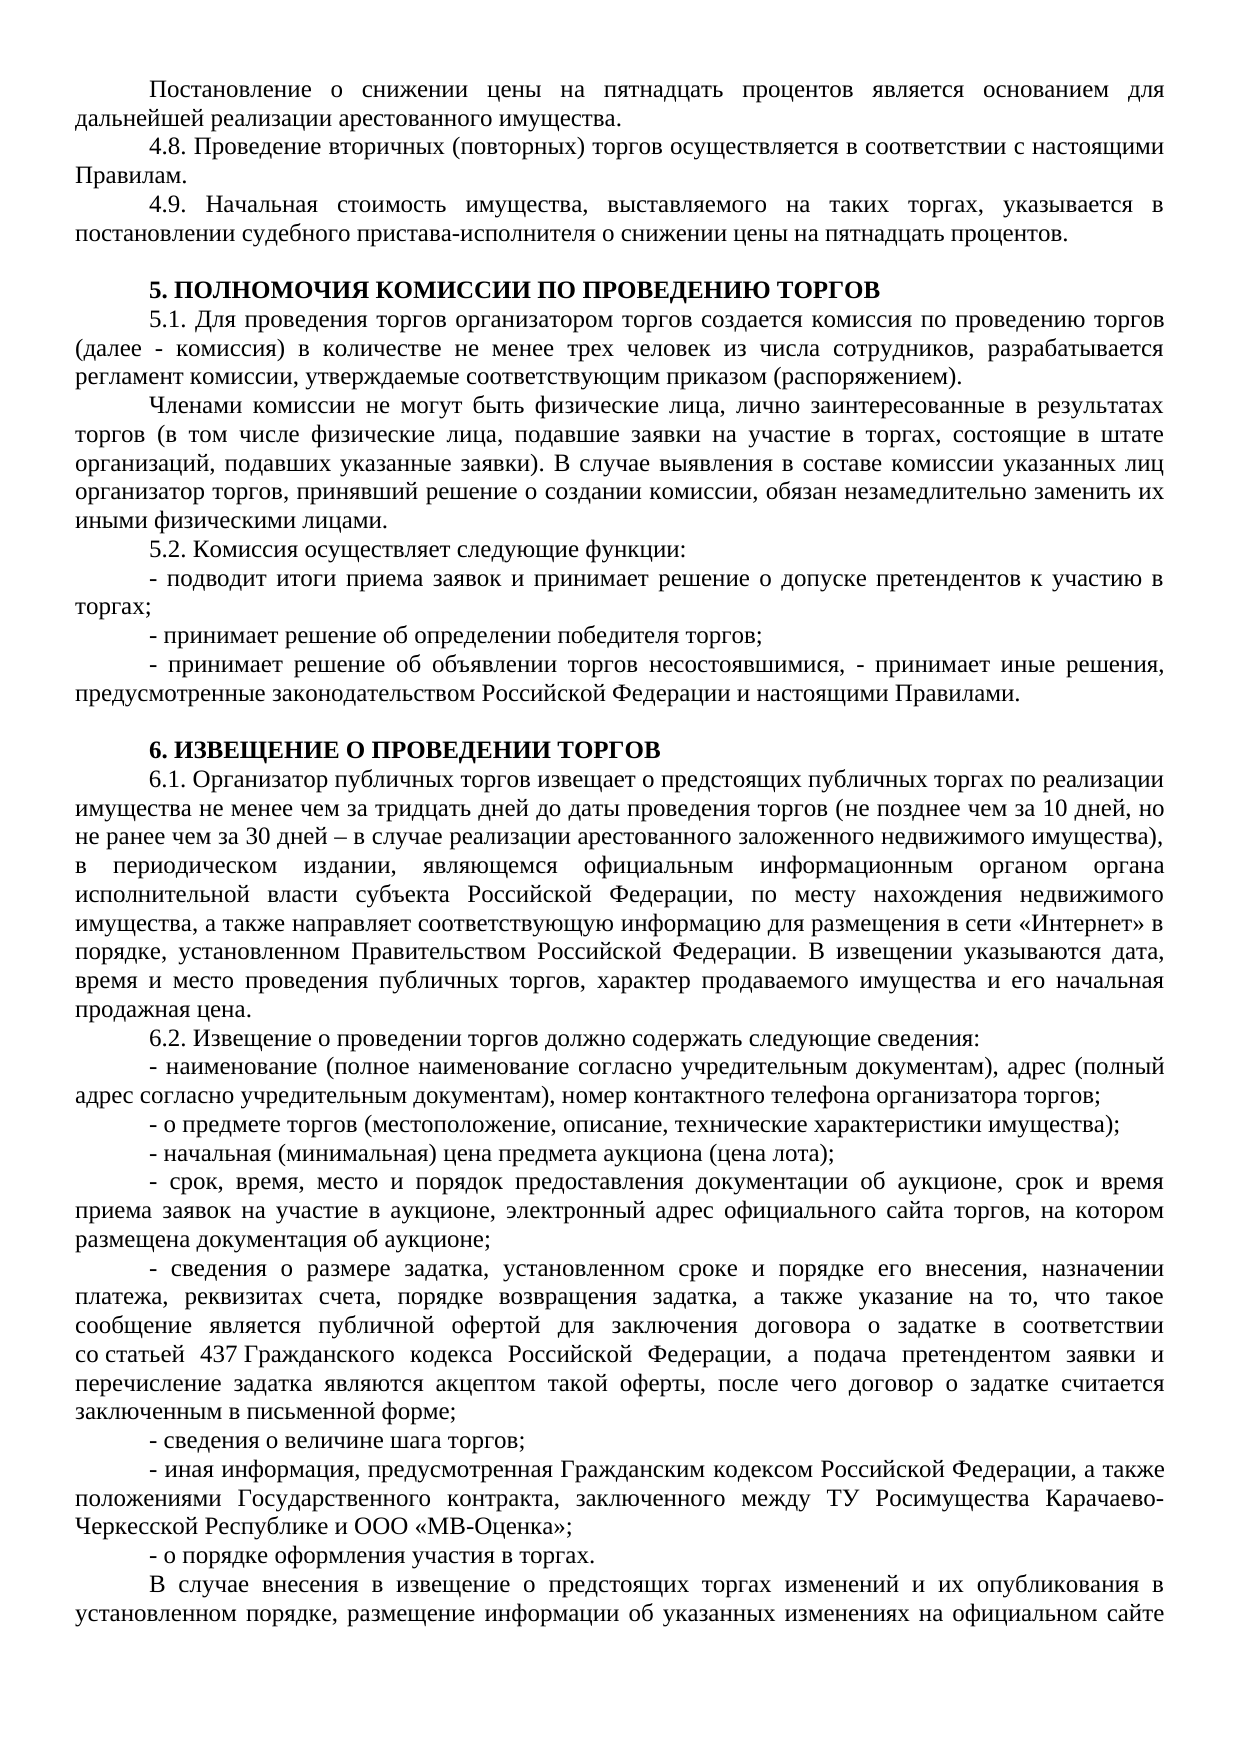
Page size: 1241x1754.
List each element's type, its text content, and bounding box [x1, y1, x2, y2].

text Постановление о снижении цены на пятнадцать процентов является основанием для дальнейшей реализации арестованного имущества. [75, 74, 1165, 131]
text Членами комиссии не могут быть физические лица, лично заинтересованные в результатах торгов (в том числе физические лица, подавшие заявки на участие в торгах, состоящие в штате организаций, подавших указанные заявки). В случае выявления в составе комиссии указанных лиц организатор торгов, принявший решение о создании комиссии, обязан незамедлительно заменить их иными физическими лицами. [75, 390, 1165, 534]
text - начальная (минимальная) цена предмета аукциона (цена лота); [75, 1138, 1165, 1166]
text - подводит итоги приема заявок и принимает решение о допуске претендентов к участию в торгах; [75, 563, 1165, 620]
text 6.2. Извещение о проведении торгов должно содержать следующие сведения: [75, 1023, 1165, 1051]
text 4.8. Проведение вторичных (повторных) торгов осуществляется в соответствии с настоящими Правилам. [75, 131, 1165, 189]
text 4.9. Начальная стоимость имущества, выставляемого на таких торгах, указывается в постановлении судебного пристава-исполнителя о снижении цены на пятнадцать процентов. [75, 189, 1165, 246]
text 5. Полномочия комиссии по проведению торгов [75, 275, 1165, 304]
text 5.2. Комиссия осуществляет следующие функции: [75, 534, 1165, 563]
text 6. извещение о проведении торгов [75, 735, 1165, 764]
text - принимает решение об объявлении торгов несостоявшимися, - принимает иные решения, предусмотренные законодательством Российской Федерации и настоящими Правилами. [75, 649, 1165, 706]
text - иная информация, предусмотренная Гражданским кодексом Российской Федерации, а также положениями Государственного контракта, заключенного между ТУ Росимущества Карачаево-Черкесской Республике и ООО «МВ-Оценка»; [75, 1454, 1165, 1540]
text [75, 1569, 1165, 1626]
text 5.1. Для проведения торгов организатором торгов создается комиссия по проведению торгов (далее - комиссия) в количестве не менее трех человек из числа сотрудников, разрабатывается регламент комиссии, утверждаемые соответствующим приказом (распоряжением). [75, 304, 1165, 390]
text - о порядке оформления участия в торгах. [75, 1540, 1165, 1569]
text - сведения о величине шага торгов; [75, 1425, 1165, 1454]
text - принимает решение об определении победителя торгов; [75, 620, 1165, 649]
text - срок, время, место и порядок предоставления документации об аукционе, срок и время приема заявок на участие в аукционе, электронный адрес официального сайта торгов, на котором размещена документация об аукционе; [75, 1166, 1165, 1253]
text 6.1. Организатор публичных торгов извещает о предстоящих публичных торгах по реализации имущества не менее чем за тридцать дней до даты проведения торгов (не позднее чем за 10 дней, но не ранее чем за 30 дней – в случае реализации арестованного заложенного недвижимого имущества), в периодическом издании, являющемся официальным информационным органом органа исполнительной власти субъекта Российской Федерации, по месту нахождения недвижимого имущества, а также направляет соответствующую информацию для размещения в сети «Интернет» в порядке, установленном Правительством Российской Федерации. В извещении указываются дата, время и место проведения публичных торгов, характер продаваемого имущества и его начальная продажная цена. [75, 764, 1165, 1023]
text - о предмете торгов (местоположение, описание, технические характеристики имущества); [75, 1109, 1165, 1138]
text - сведения о размере задатка, установленном сроке и порядке его внесения, назначении платежа, реквизитах счета, порядке возвращения задатка, а также указание на то, что такое сообщение является публичной офертой для заключения договора о задатке в соответствии со статьей 437 Гражданского кодекса Российской Федерации, а подача претендентом заявки и перечисление задатка являются акцептом такой оферты, после чего договор о задатке считается заключенным в письменной форме; [75, 1253, 1165, 1425]
text - наименование (полное наименование согласно учредительным документам), адрес (полный адрес согласно учредительным документам), номер контактного телефона организатора торгов; [75, 1051, 1165, 1109]
